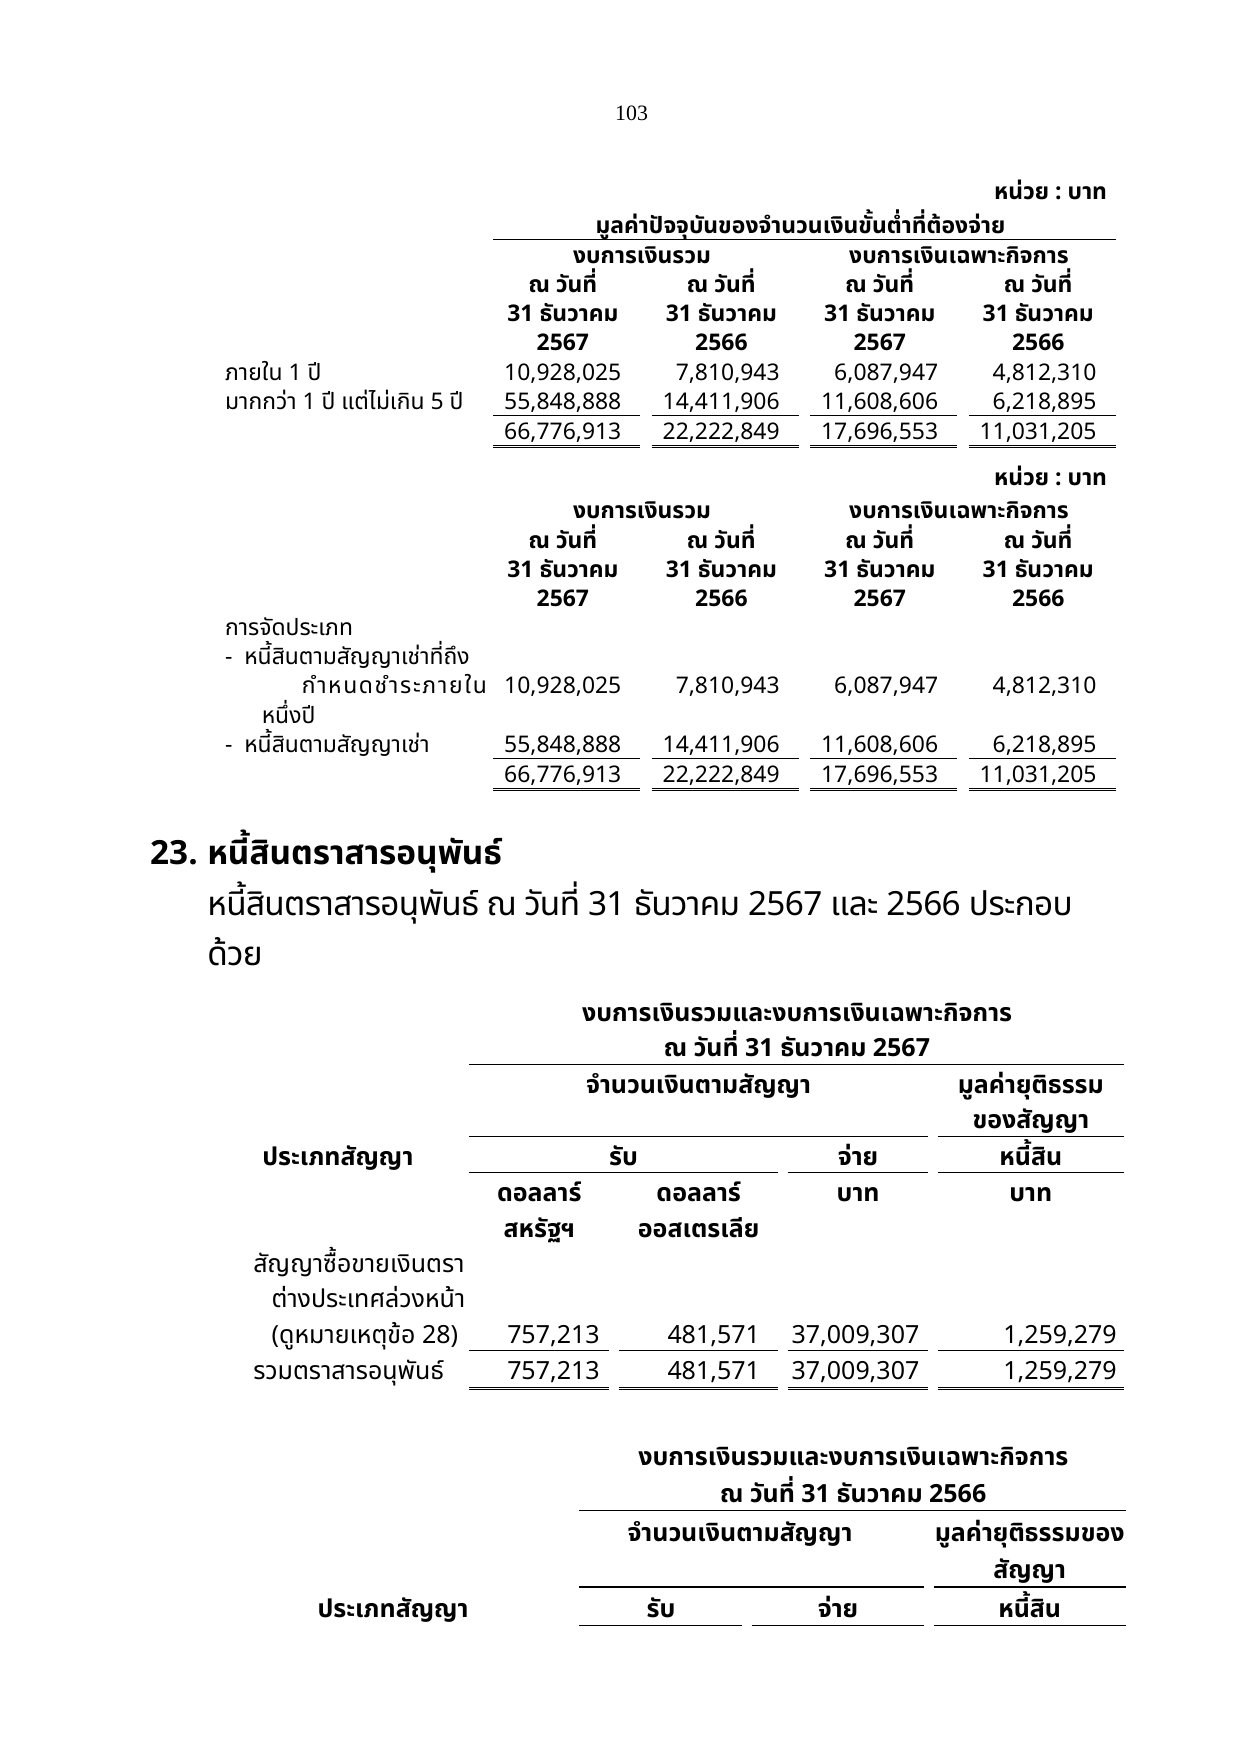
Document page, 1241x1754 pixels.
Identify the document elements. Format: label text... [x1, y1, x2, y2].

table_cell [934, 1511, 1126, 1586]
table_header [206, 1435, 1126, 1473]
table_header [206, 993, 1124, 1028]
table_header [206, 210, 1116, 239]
text หนี้สินตราสารอนุพันธ์ ณ วันที่ 31 ธันวาคม 2567 และ 2566 ประกอบด้วย [207, 879, 1116, 981]
text 23. หนี้สินตราสารอนุพันธ์ [150, 829, 1107, 879]
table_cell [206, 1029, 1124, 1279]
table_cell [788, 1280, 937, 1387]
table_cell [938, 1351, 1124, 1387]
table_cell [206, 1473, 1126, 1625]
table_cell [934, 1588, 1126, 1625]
text หน่วย : บาท [187, 175, 1107, 210]
text หน่วย : บาท [187, 461, 1107, 496]
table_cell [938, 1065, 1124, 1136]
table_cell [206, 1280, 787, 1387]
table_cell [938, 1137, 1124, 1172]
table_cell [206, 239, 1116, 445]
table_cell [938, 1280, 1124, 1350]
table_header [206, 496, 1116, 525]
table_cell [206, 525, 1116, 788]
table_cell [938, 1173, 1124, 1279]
